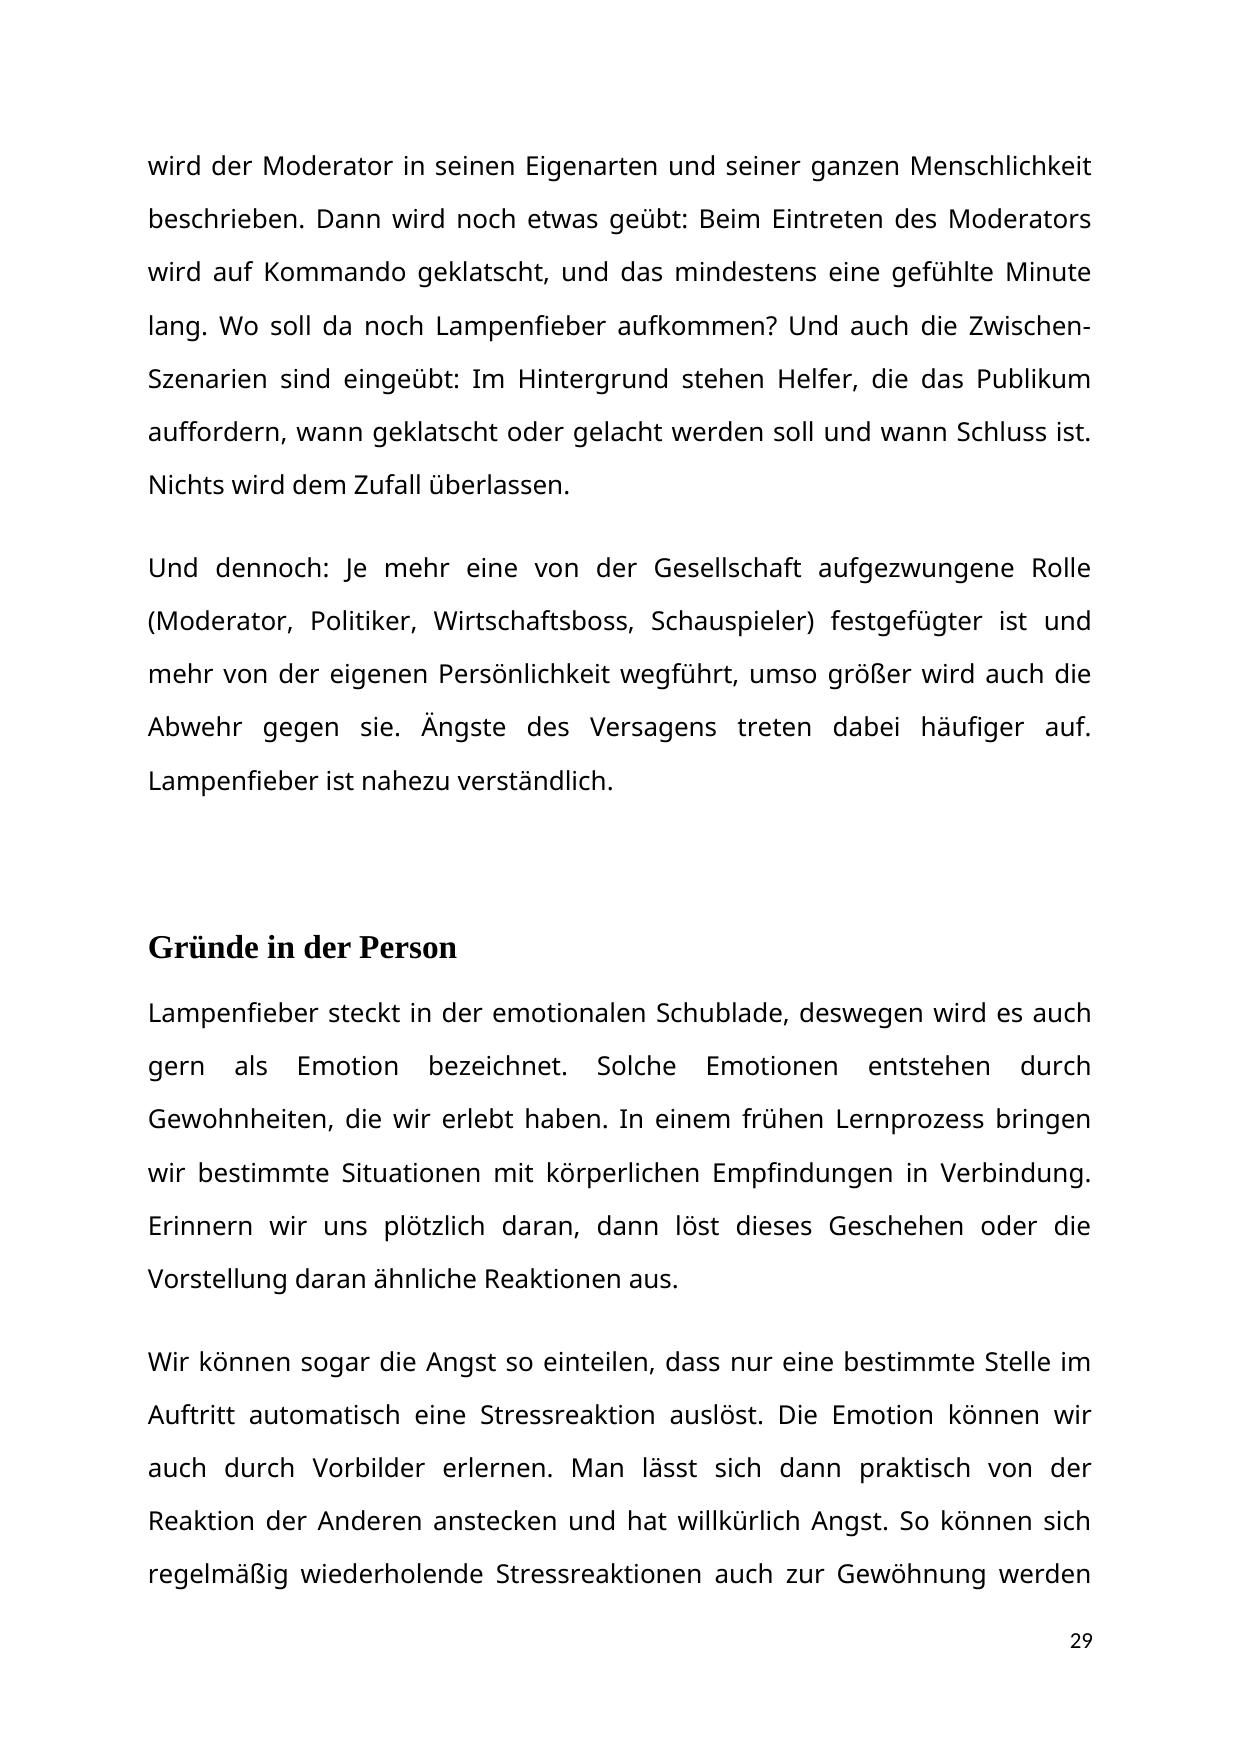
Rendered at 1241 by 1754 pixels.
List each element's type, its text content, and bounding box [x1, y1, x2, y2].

text Und dennoch: Je mehr eine von der Gesellschaft aufgezwungene Rolle (Moderator, Politiker, Wirtschaftsboss, Schauspieler) festgefügter ist und mehr von der eigenen Persönlichkeit wegführt, umso größer wird auch die Abwehr gegen sie. Ängste des Versagens treten dabei häufiger auf. Lampenfieber ist nahezu verständlich. [148, 549, 1093, 798]
subtitle Gründe in der Person [148, 927, 1093, 965]
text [148, 1343, 1093, 1592]
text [148, 148, 1093, 502]
text Lampenfieber steckt in der emotionalen Schublade, deswegen wird es auch gern als Emotion bezeichnet. Solche Emotionen entstehen durch Gewohnheiten, die wir erlebt haben. In einem frühen Lernprozess bringen wir bestimmte Situationen mit körperlichen Empfindungen in Verbindung. Erinnern wir uns plötzlich daran, dann löst dieses Geschehen oder die Vorstellung daran ähnliche Reaktionen aus. [148, 994, 1093, 1296]
